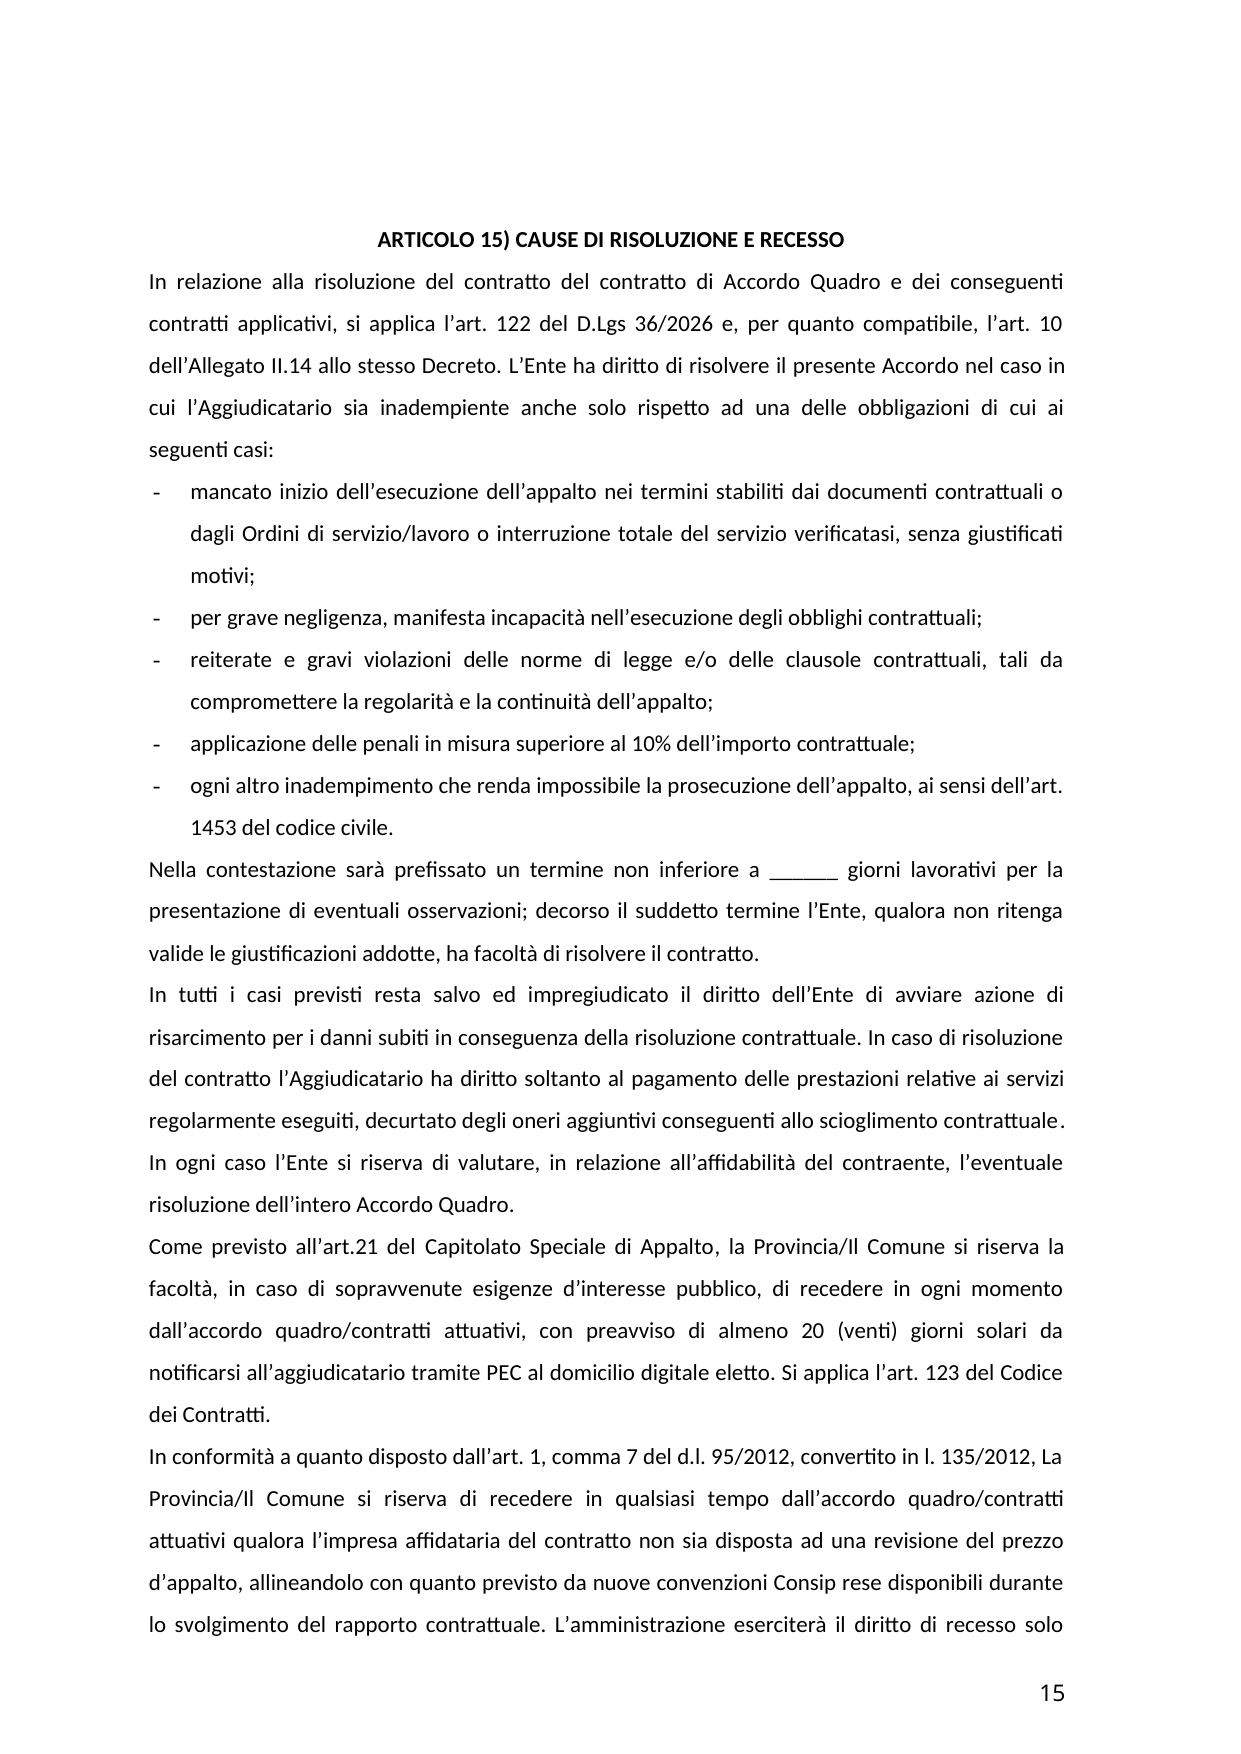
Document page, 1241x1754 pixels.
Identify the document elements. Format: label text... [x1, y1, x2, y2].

list per grave negligenza, manifesta incapacità nell’esecuzione degli obblighi contrattuali; [153, 603, 1065, 631]
text Nella contestazione sarà prefissato un termine non inferiore a ______ giorni lavorativi per la presentazione di eventuali osservazioni; decorso il suddetto termine l’Ente, qualora non ritenga valide le giustificazioni addotte, ha facoltà di risolvere il contratto. [149, 855, 1065, 967]
list reiterate e gravi violazioni delle norme di legge e/o delle clausole contrattuali, tali da compromettere la regolarità e la continuità dell’appalto; [153, 645, 1065, 715]
text ARTICOLO 15) CAUSE DI RISOLUZIONE E RECESSO [156, 225, 1065, 253]
list ogni altro inadempimento che renda impossibile la prosecuzione dell’appalto, ai sensi dell’art. 1453 del codice civile. [153, 771, 1065, 841]
list mancato inizio dell’esecuzione dell’appalto nei termini stabiliti dai documenti contrattuali o dagli Ordini di servizio/lavoro o interruzione totale del servizio verificatasi, senza giustificati motivi; [153, 477, 1065, 589]
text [149, 1442, 1065, 1638]
text In tutti i casi previsti resta salvo ed impregiudicato il diritto dell’Ente di avviare azione di risarcimento per i danni subiti in conseguenza della risoluzione contrattuale. In caso di risoluzione del contratto l’Aggiudicatario ha diritto soltanto al pagamento delle prestazioni relative ai servizi regolarmente eseguiti, decurtato degli oneri aggiuntivi conseguenti allo scioglimento contrattuale. In ogni caso l’Ente si riserva di valutare, in relazione all’affidabilità del contraente, l’eventuale risoluzione dell’intero Accordo Quadro. [149, 981, 1065, 1218]
text Come previsto all’art.21 del Capitolato Speciale di Appalto, la Provincia/Il Comune si riserva la facoltà, in caso di sopravvenute esigenze d’interesse pubblico, di recedere in ogni momento dall’accordo quadro/contratti attuativi, con preavviso di almeno 20 (venti) giorni solari da notificarsi all’aggiudicatario tramite PEC al domicilio digitale eletto. Si applica l’art. 123 del Codice dei Contratti. [149, 1232, 1065, 1428]
text In relazione alla risoluzione del contratto del contratto di Accordo Quadro e dei conseguenti contratti applicativi, si applica l’art. 122 del D.Lgs 36/2026 e, per quanto compatibile, l’art. 10 dell’Allegato II.14 allo stesso Decreto. L’Ente ha diritto di risolvere il presente Accordo nel caso in cui l’Aggiudicatario sia inadempiente anche solo rispetto ad una delle obbligazioni di cui ai seguenti casi: [149, 267, 1065, 463]
list applicazione delle penali in misura superiore al 10% dell’importo contrattuale; [153, 729, 1065, 757]
